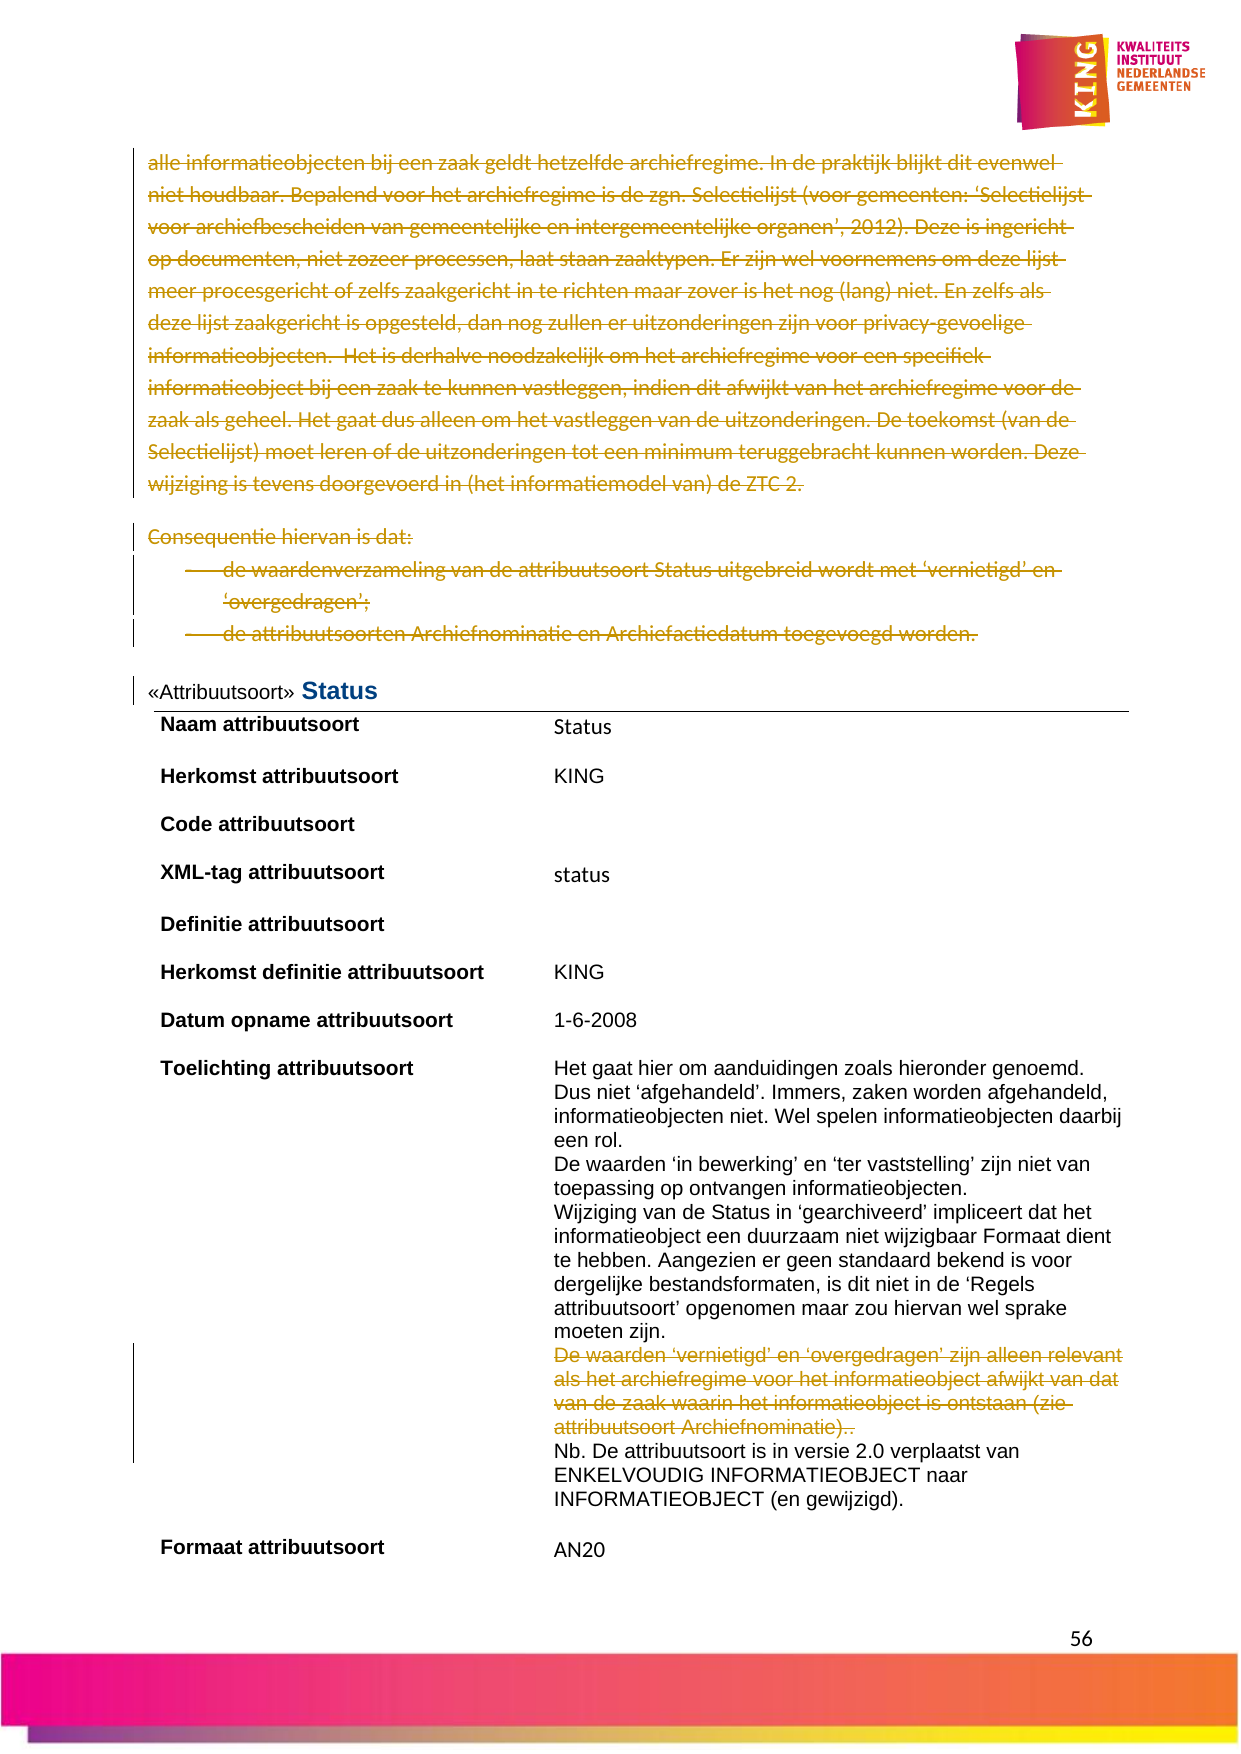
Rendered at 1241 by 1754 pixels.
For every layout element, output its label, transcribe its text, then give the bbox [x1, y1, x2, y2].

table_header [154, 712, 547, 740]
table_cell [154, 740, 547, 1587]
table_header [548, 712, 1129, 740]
picture [0, 1650, 1239, 1750]
text «Attribuutsoort» Status [148, 676, 1093, 705]
picture [1014, 33, 1206, 131]
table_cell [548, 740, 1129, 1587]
